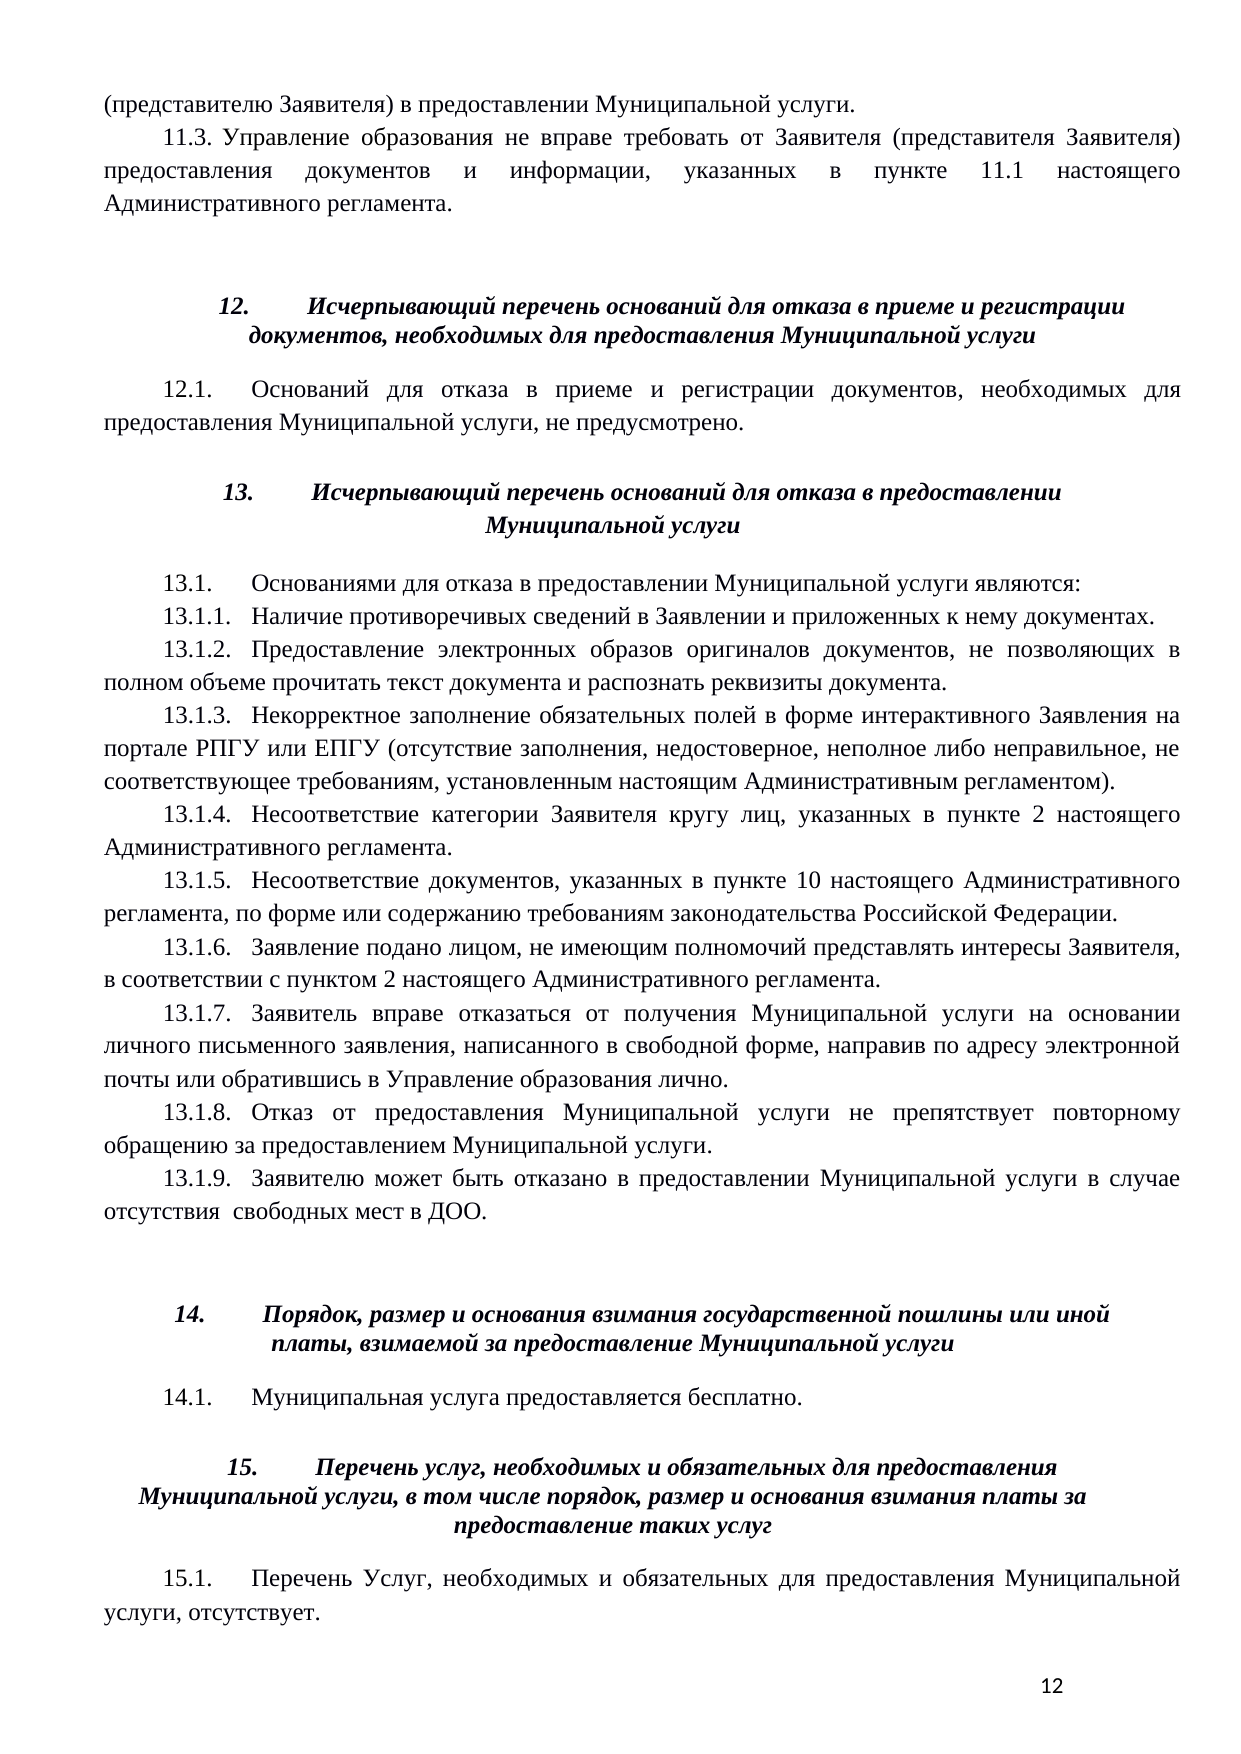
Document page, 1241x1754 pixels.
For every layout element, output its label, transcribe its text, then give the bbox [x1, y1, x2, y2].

list Наличие противоречивых сведений в Заявлении и приложенных к нему документах. [103, 601, 1181, 630]
list Перечень услуг, необходимых и обязательных для предоставления Муниципальной услуги, в том числе порядок, размер и основания взимания платы за предоставление таких услуг [103, 1452, 1122, 1538]
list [103, 89, 1181, 117]
list Исчерпывающий перечень оснований для отказа в приеме и регистрации документов, необходимых для предоставления Муниципальной услуги [103, 291, 1181, 349]
list Муниципальная услуга предоставляется бесплатно. [103, 1382, 1122, 1411]
list Заявителю может быть отказано в предоставлении Муниципальной услуги в случае отсутствия свободных мест в ДОО. [103, 1163, 1181, 1224]
list Оснований для отказа в приеме и регистрации документов, необходимых для предоставления Муниципальной услуги, не предусмотрено. [103, 374, 1181, 436]
list Некорректное заполнение обязательных полей в форме интерактивного Заявления на портале РПГУ или ЕПГУ (отсутствие заполнения, недостоверное, неполное либо неправильное, не соответствующее требованиям, установленным настоящим Административным регламентом). [103, 700, 1181, 795]
list Отказ от предоставления Муниципальной услуги не препятствует повторному обращению за предоставлением Муниципальной услуги. [103, 1097, 1181, 1158]
list Исчерпывающий перечень оснований для отказа в предоставлении Муниципальной услуги [103, 477, 1122, 539]
list Заявитель вправе отказаться от получения Муниципальной услуги на основании личного письменного заявления, написанного в свободной форме, направив по адресу электронной почты или обратившись в Управление образования лично. [103, 998, 1181, 1092]
list Предоставление электронных образов оригиналов документов, не позволяющих в полном объеме прочитать текст документа и распознать реквизиты документа. [103, 634, 1181, 696]
list Управление образования не вправе требовать от Заявителя (представителя Заявителя) предоставления документов и информации, указанных в пункте 11.1 настоящего Административного регламента. [103, 122, 1181, 216]
list Несоответствие документов, указанных в пункте 10 настоящего Административного регламента, по форме или содержанию требованиям законодательства Российской Федерации. [103, 866, 1181, 927]
list Заявление подано лицом, не имеющим полномочий представлять интересы Заявителя, в соответствии с пунктом 2 настоящего Административного регламента. [103, 932, 1181, 993]
list Основаниями для отказа в предоставлении Муниципальной услуги являются: [103, 568, 1181, 597]
list Несоответствие категории Заявителя кругу лиц, указанных в пункте 2 настоящего Административного регламента. [103, 799, 1181, 861]
list Порядок, размер и основания взимания государственной пошлины или иной платы, взимаемой за предоставление Муниципальной услуги [103, 1299, 1122, 1357]
list Перечень Услуг, необходимых и обязательных для предоставления Муниципальной услуги, отсутствует. [103, 1563, 1181, 1625]
